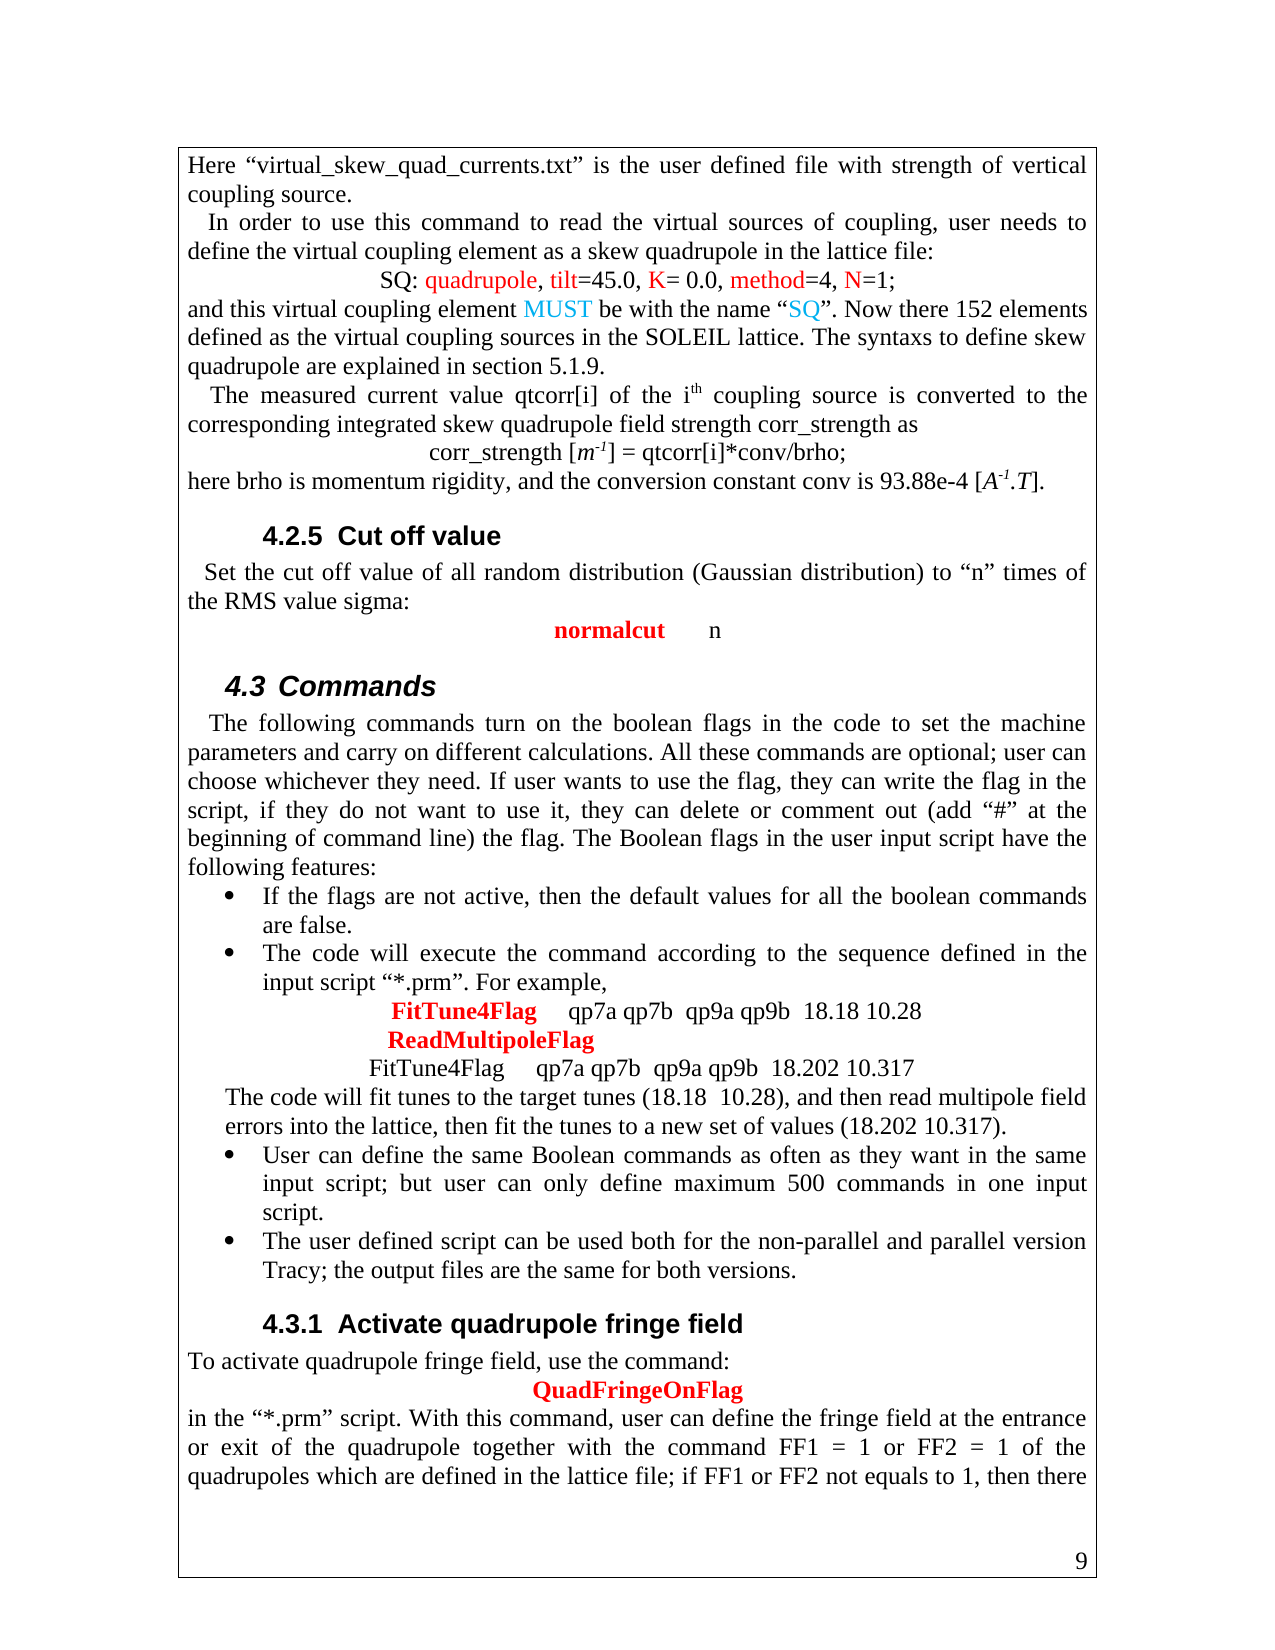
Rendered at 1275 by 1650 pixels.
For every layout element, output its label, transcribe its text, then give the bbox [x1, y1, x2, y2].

subtitle Activate quadrupole fringe field [262, 1308, 1088, 1340]
text and this virtual coupling element MUST be with the name “SQ”. Now there 152 elements defined as the virtual coupling sources in the SOLEIL lattice. The syntaxs to define skew quadrupole are explained in section 5.1.9. [187, 294, 1088, 380]
text here brho is momentum rigidity, and the conversion constant conv is 93.88e-4 [A-1.T]. [187, 466, 1088, 495]
text The measured current value qtcorr[i] of the ith coupling source is converted to the corresponding integrated skew quadrupole field strength corr_strength as [187, 380, 1088, 437]
text Set the cut off value of all random distribution (Gaussian distribution) to “n” times of the RMS value sigma: [187, 557, 1088, 615]
text The code will fit tunes to the target tunes (18.18 10.28), and then read multipole field errors into the lattice, then fit the tunes to a new set of values (18.202 10.317). [225, 1082, 1088, 1140]
list The code will execute the command according to the sequence defined in the input script “*.prm”. For example, [225, 938, 1088, 996]
text FitTune4Flag qp7a qp7b qp9a qp9b 18.202 10.317 [225, 1053, 1088, 1082]
list If the flags are not active, then the default values for all the boolean commands are false. [225, 881, 1088, 938]
text FitTune4Flag qp7a qp7b qp9a qp9b 18.18 10.28 [225, 996, 1088, 1025]
text The following commands turn on the boolean flags in the code to set the machine parameters and carry on different calculations. All these commands are optional; user can choose whichever they need. If user wants to use the flag, they can write the flag in the script, if they do not want to use it, they can delete or comment out (add “#” at the beginning of command line) the flag. The Boolean flags in the user input script have the following features: [187, 708, 1088, 881]
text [187, 1403, 1088, 1490]
text normalcut n [187, 615, 1088, 644]
text QuadFringeOnFlag [187, 1375, 1088, 1403]
text To activate quadrupole fringe field, use the command: [187, 1346, 1088, 1375]
text SQ: quadrupole, tilt=45.0, K= 0.0, method=4, N=1; [187, 265, 1088, 294]
text Here “virtual_skew_quad_currents.txt” is the user defined file with strength of vertical coupling source. [187, 150, 1088, 207]
text In order to use this command to read the virtual sources of coupling, user needs to define the virtual coupling element as a skew quadrupole in the lattice file: [187, 207, 1088, 265]
list User can define the same Boolean commands as often as they want in the same input script; but user can only define maximum 500 commands in one input script. [225, 1140, 1088, 1226]
text ReadMultipoleFlag [225, 1025, 1088, 1053]
text corr_strength [m-1] = qtcorr[i]*conv/brho; [187, 437, 1088, 466]
list The user defined script can be used both for the non-parallel and parallel version Tracy; the output files are the same for both versions. [225, 1226, 1088, 1283]
subtitle Cut off value [262, 520, 1088, 551]
subtitle Commands [225, 669, 1088, 702]
